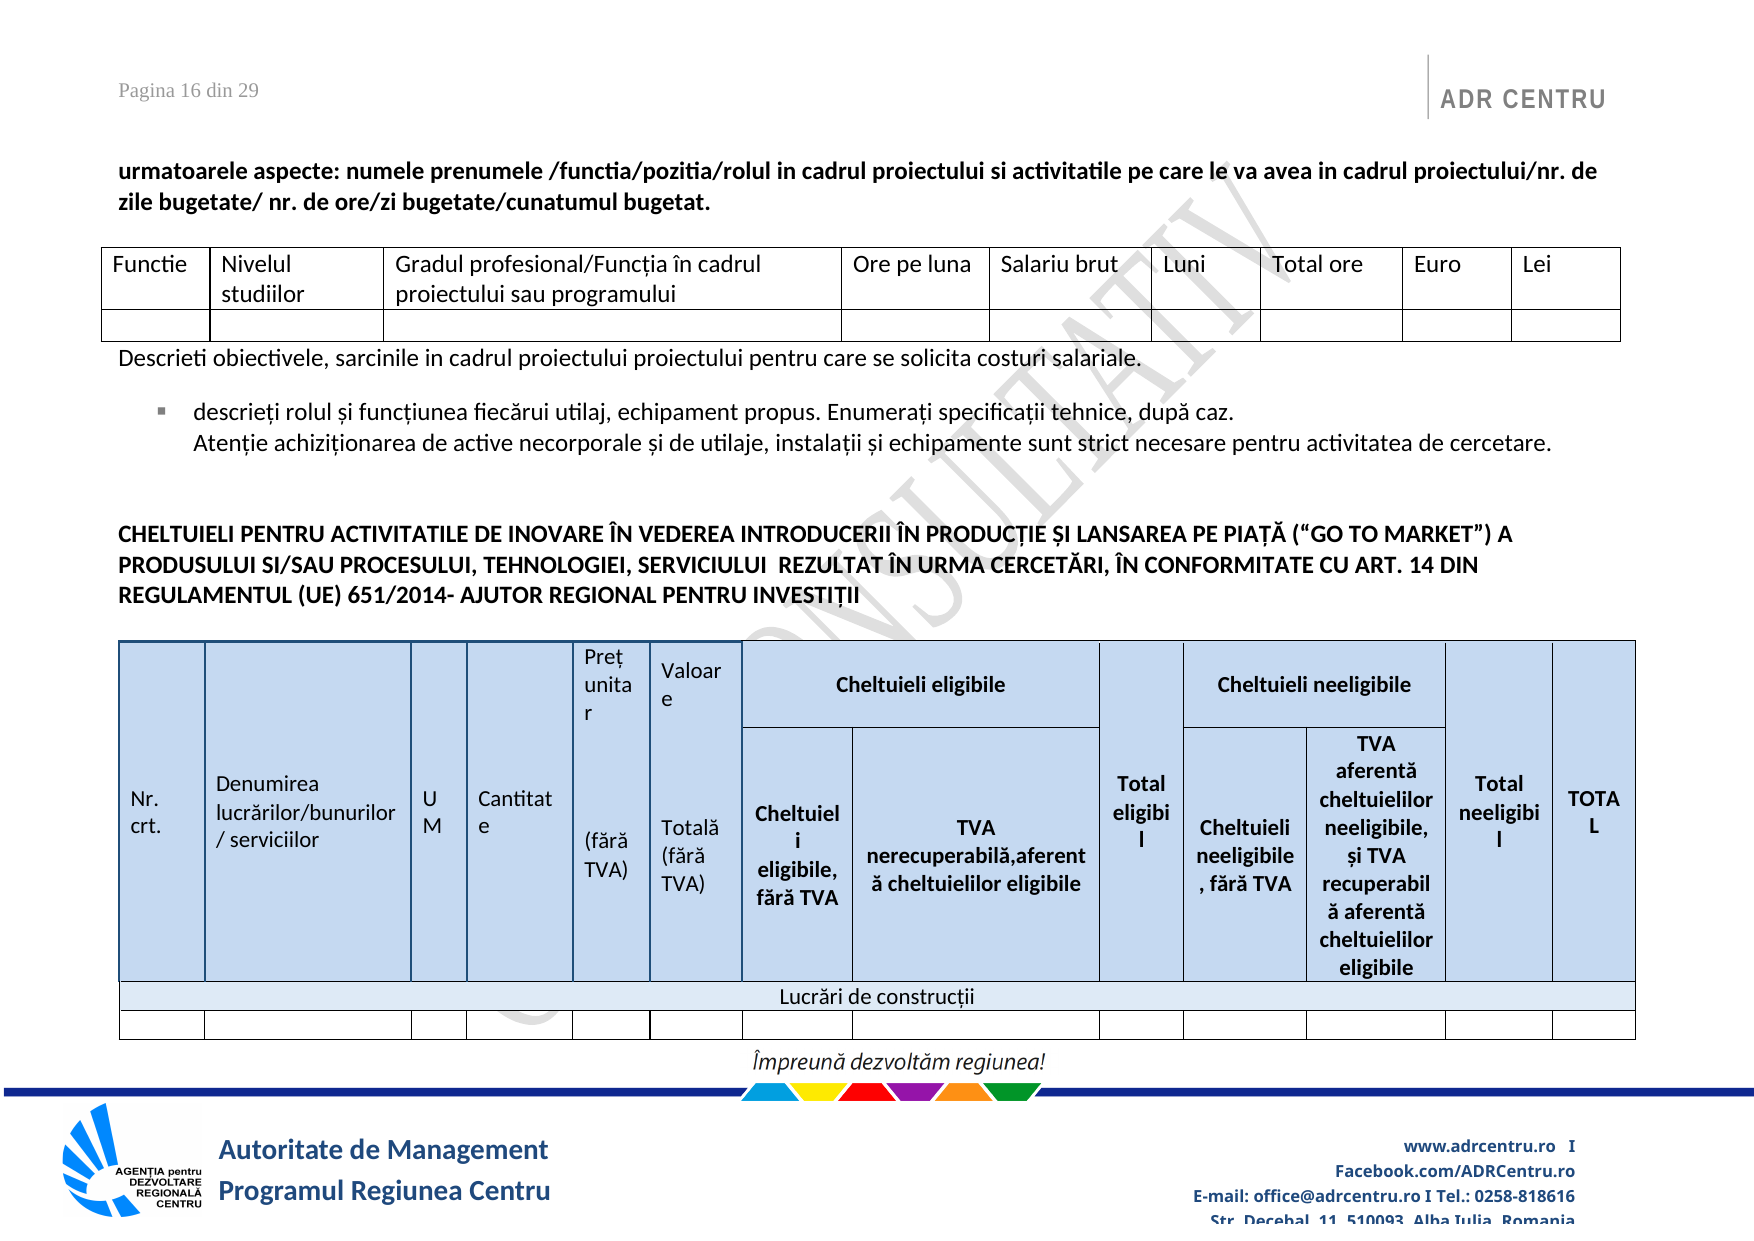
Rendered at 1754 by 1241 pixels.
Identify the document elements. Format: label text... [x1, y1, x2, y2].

table_header Gradul profesional/Funcția în cadrul proiectului sau programului [384, 248, 841, 309]
table_cell [1307, 1011, 1445, 1039]
table_header Functie [102, 248, 209, 309]
table_cell [1184, 1011, 1306, 1039]
table_header Luni [1152, 248, 1260, 309]
table_cell [1553, 1011, 1635, 1039]
table_cell TVA nerecuperabilă,aferentă cheltuielilor eligibile [853, 728, 1099, 981]
table_cell [211, 310, 383, 341]
table_cell [842, 310, 989, 341]
table_cell [1512, 310, 1620, 341]
table_cell [1446, 1011, 1552, 1039]
picture [3, 1083, 754, 1101]
table_header Salariu brut [990, 248, 1151, 309]
table_header Total eligibil [1100, 641, 1183, 981]
table_cell [651, 1011, 742, 1039]
table_header Euro [1403, 248, 1511, 309]
table_header Cheltuieli neeligibile [1183, 641, 1446, 727]
table_cell [573, 1011, 649, 1039]
picture [739, 1048, 1059, 1075]
table_cell [990, 310, 1151, 341]
table_cell [412, 1011, 466, 1039]
table_cell [1152, 310, 1260, 341]
table_cell (fără TVA) [574, 727, 649, 981]
text Descrieti obiectivele, sarcinile in cadrul proiectului proiectului pentru care se solicita costuri salariale. [118, 342, 1636, 372]
table_cell [1403, 310, 1511, 341]
table_cell Totală (fără TVA) [651, 727, 741, 981]
table_cell [853, 1011, 1099, 1039]
table_header Nivelul studiilor [211, 248, 383, 309]
table_cell [1100, 1011, 1183, 1039]
table_header Nr. crt. [120, 643, 204, 981]
table_cell [102, 310, 209, 341]
table_cell Cheltuieli eligibile, fără TVA [743, 728, 852, 981]
table_header UM [412, 643, 466, 981]
picture [786, 1083, 1754, 1101]
table_header Preţ unitar [574, 643, 649, 727]
table_header Lei [1512, 248, 1620, 309]
table_header Ore pe luna [842, 248, 989, 309]
list descrieți rolul și funcțiunea fiecărui utilaj, echipament propus. Enumerați specificații tehnice, după caz. [156, 396, 1636, 427]
text CHELTUIELI PENTRU ACTIVITATILE DE INOVARE ÎN VEDEREA INTRODUCERII ÎN PRODUCȚIE ȘI LANSAREA PE PIAȚĂ (“GO TO MARKET”) A PRODUSULUI SI/SAU PROCESULUI, TEHNOLOGIEI, SERVICIULUI REZULTAT ÎN URMA CERCETĂRI, ÎN CONFORMITATE CU ART. 14 DIN REGULAMENTUL (UE) 651/2014- AJUTOR REGIONAL PENTRU INVESTIŢII [118, 518, 1636, 610]
table_cell Lucrări de construcții [120, 982, 1635, 1010]
table_cell [384, 310, 841, 341]
table_cell [120, 1011, 204, 1039]
table_header Denumirea lucrărilor/bunurilor/ serviciilor [206, 643, 410, 981]
table_header Cantitate [468, 643, 572, 981]
table_header Valoare [651, 643, 741, 727]
table_header TOTAL [1553, 641, 1635, 981]
table_cell [1261, 310, 1402, 341]
list Atenţie achiziţionarea de active necorporale şi de utilaje, instalaţii şi echipamente sunt strict necesare pentru activitatea de cercetare. [193, 427, 1636, 457]
table_cell [205, 1011, 411, 1039]
picture [62, 1103, 202, 1217]
table_header Total ore [1261, 248, 1402, 309]
table_header Total neeligibil [1446, 641, 1553, 981]
table_cell [743, 1011, 852, 1039]
table_cell [467, 1011, 572, 1039]
table_cell TVA aferentă cheltuielilor neeligibile, și TVA recuperabilă aferentă cheltuielilor eligibile [1307, 728, 1445, 981]
table_header Cheltuieli eligibile [743, 641, 1099, 727]
table_cell Cheltuieli neeligibile, fără TVA [1184, 728, 1306, 981]
